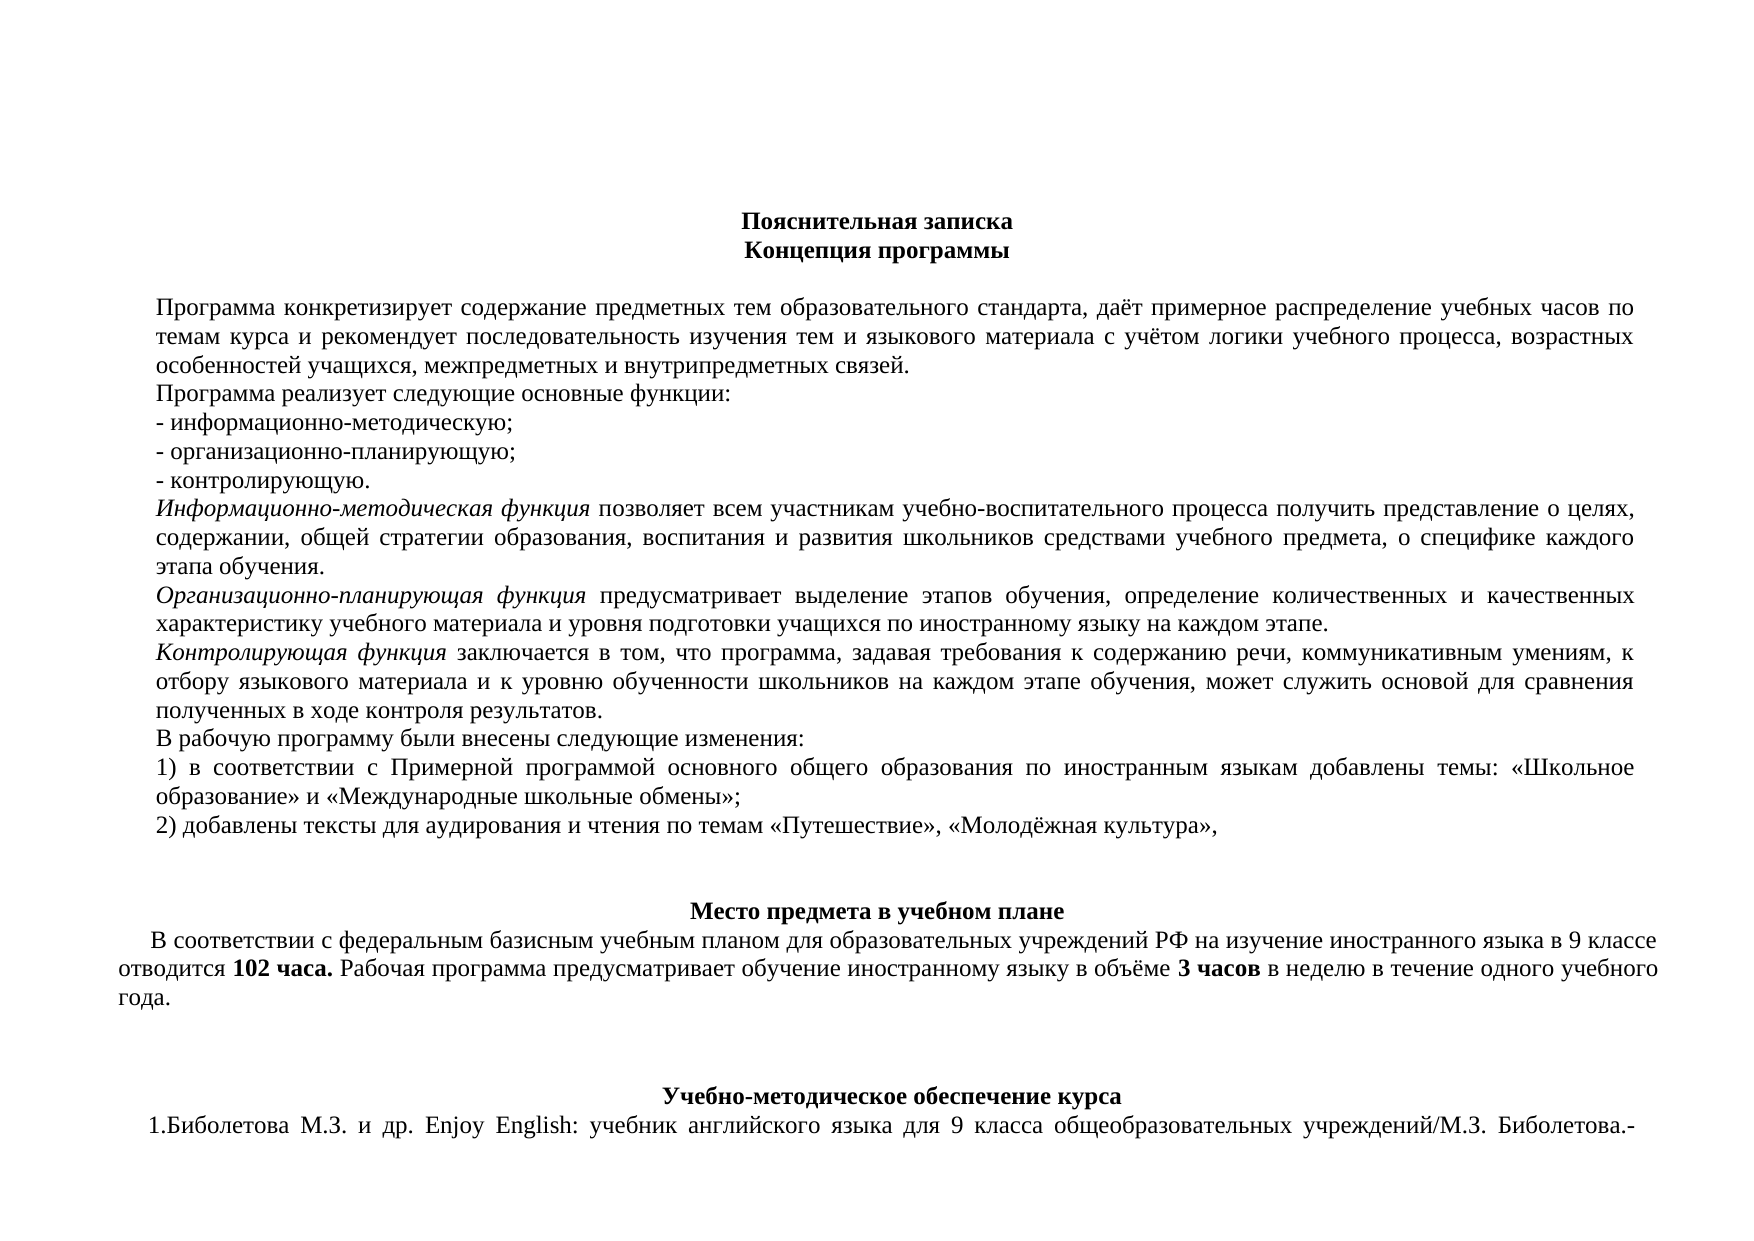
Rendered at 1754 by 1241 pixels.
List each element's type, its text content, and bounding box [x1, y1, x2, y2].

text В соответствии с федеральным базисным учебным планом для образовательных учреждений РФ на изучение иностранного языка в 9 классе отводится 102 часа. Рабочая программа предусматривает обучение иностранному языку в объёме 3 часов в неделю в течение одного учебного года. [118, 925, 1659, 1011]
text Программа реализует следующие основные функции: [156, 378, 1636, 407]
text Концепция программы [118, 235, 1636, 263]
text - организационно-планирующую; [156, 436, 1636, 465]
text - информационно-методическую; [156, 407, 1636, 436]
text Место предмета в учебном плане [118, 896, 1636, 925]
text Учебно-методическое обеспечение курса [118, 1081, 1636, 1110]
text Организационно-планирующая функция предусматривает выделение этапов обучения, определение количественных и качественных характеристику учебного материала и уровня подготовки учащихся по иностранному языку на каждом этапе. [156, 580, 1636, 637]
text - контролирующую. [156, 465, 1636, 493]
text 1) в соответствии с Примерной программой основного общего образования по иностранным языкам добавлены темы: «Школьное образование» и «Международные школьные обмены»; [156, 752, 1636, 810]
text В рабочую программу были внесены следующие изменения: [156, 723, 1636, 752]
text Контролирующая функция заключается в том, что программа, задавая требования к содержанию речи, коммуникативным умениям, к отбору языкового материала и к уровню обученности школьников на каждом этапе обучения, может служить основой для сравнения полученных в ходе контроля результатов. [156, 637, 1636, 723]
text Пояснительная записка [118, 206, 1636, 235]
text Программа конкретизирует содержание предметных тем образовательного стандарта, даёт примерное распределение учебных часов по темам курса и рекомендует последовательность изучения тем и языкового материала с учётом логики учебного процесса, возрастных особенностей учащихся, межпредметных и внутрипредметных связей. [156, 292, 1636, 378]
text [118, 1110, 1636, 1138]
text 2) добавлены тексты для аудирования и чтения по темам «Путешествие», «Молодёжная культура», [156, 810, 1636, 838]
text Информационно-методическая функция позволяет всем участникам учебно-воспитательного процесса получить представление о целях, содержании, общей стратегии образования, воспитания и развития школьников средствами учебного предмета, о специфике каждого этапа обучения. [156, 493, 1636, 580]
